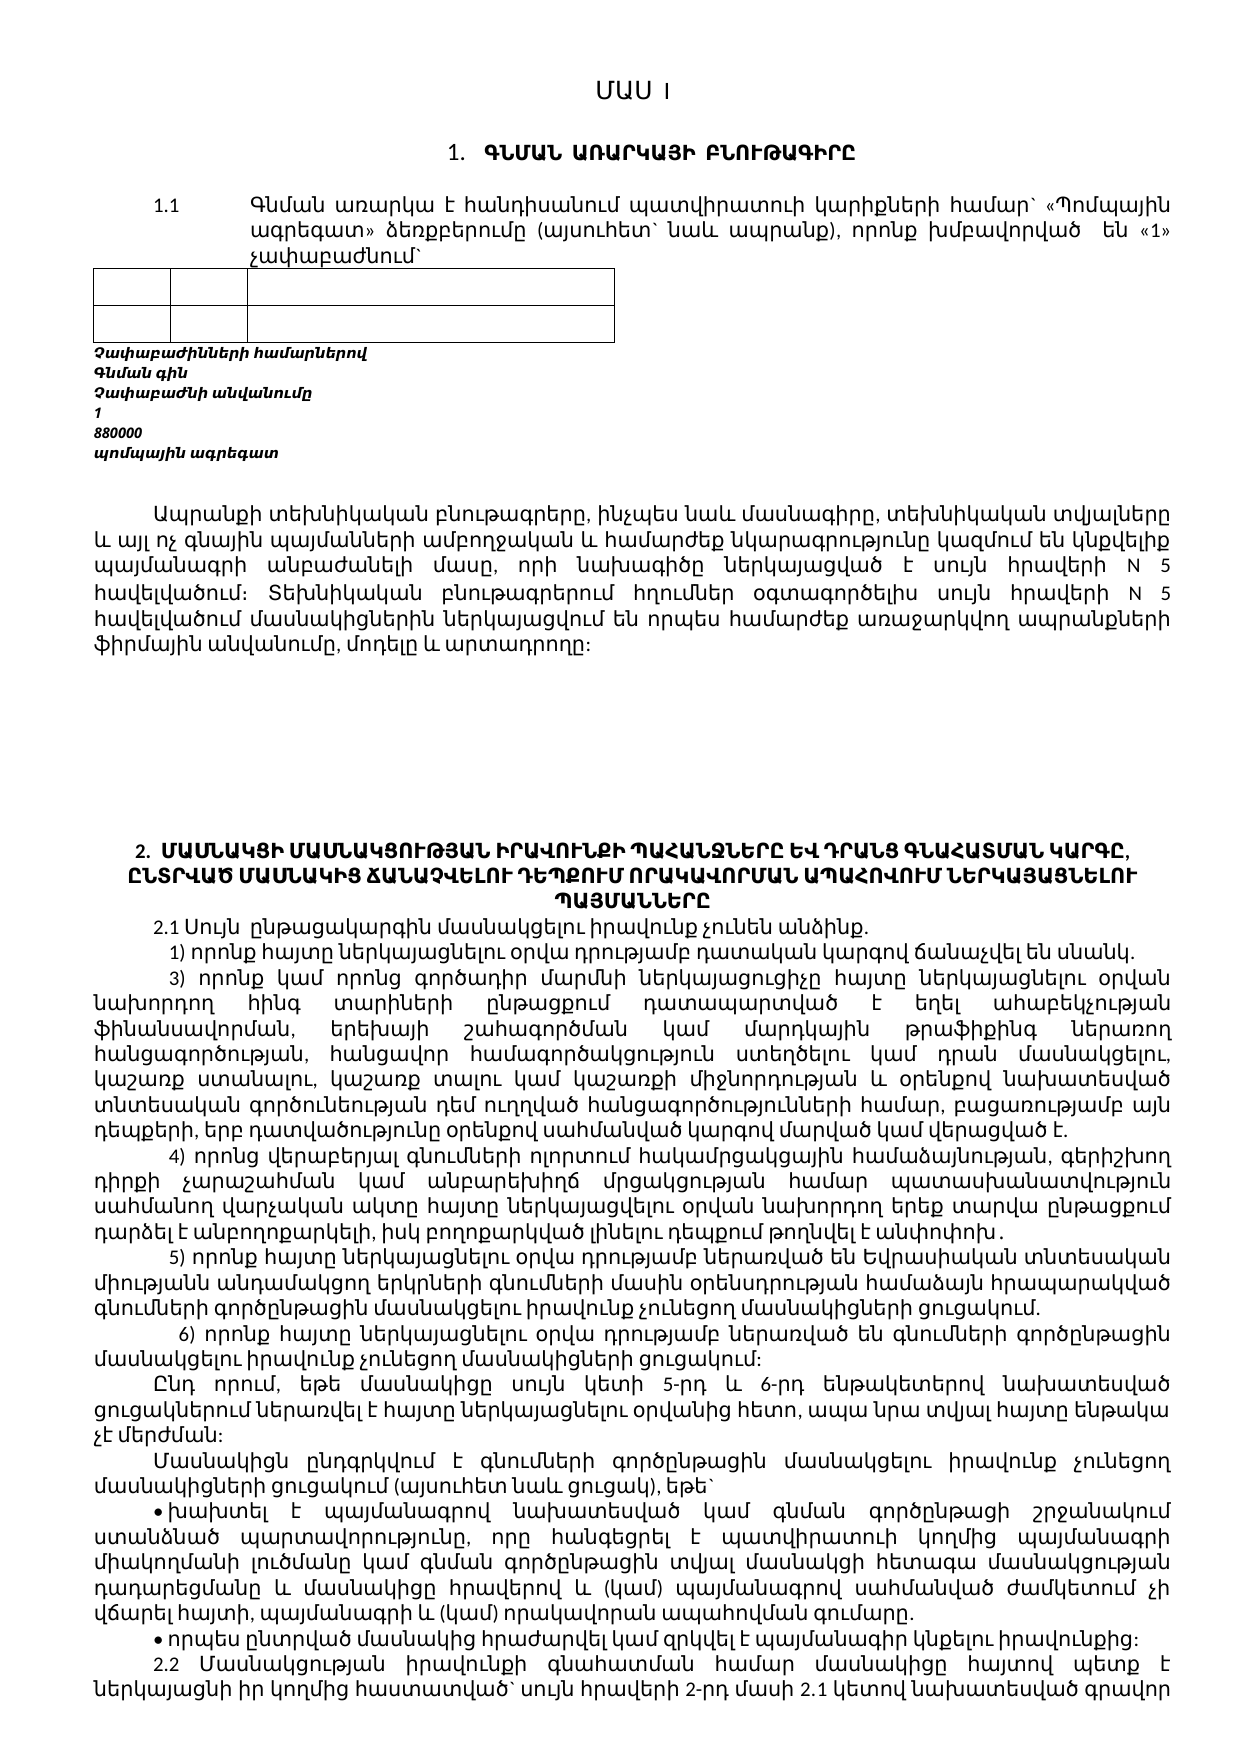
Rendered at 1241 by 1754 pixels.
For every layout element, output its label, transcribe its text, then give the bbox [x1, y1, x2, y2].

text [94, 1651, 1171, 1702]
text • որպես ընտրված մասնակից հրաժարվել կամ զրկվել է պայմանագիր կնքելու իրավունքից: [94, 1626, 1171, 1651]
text 3) որոնք կամ որոնց գործադիր մարմնի ներկայացուցիչը հայտը ներկայացնելու օրվան նախորդող հինգ տարիների ընթացքում դատապարտված է եղել ահաբեկչության ֆինանսավորման, երեխայի շահագործման կամ մարդկային թրաֆիքինգ ներառող հանցագործության, հանցավոր համագործակցություն ստեղծելու կամ դրան մասնակցելու, կաշառք ստանալու, կաշառք տալու կամ կաշառքի միջնորդության և օրենքով նախատեսված տնտեսական գործունեության դեմ ուղղված հանցագործությունների համար, բացառությամբ այն դեպքերի, երբ դատվածությունը օրենքով սահմանված կարգով մարված կամ վերացված է. [94, 965, 1171, 1143]
text 6) որոնք հայտը ներկայացնելու օրվա դրությամբ ներառված են գնումների գործընթացին մասնակցելու իրավունք չունեցող մասնակիցների ցուցակում: [94, 1321, 1171, 1372]
text • խախտել է պայմանագրով նախատեսված կամ գնման գործընթացի շրջանակում ստանձնած պարտավորությունը, որը հանգեցրել է պատվիրատուի կողմից պայմանագրի միակողմանի լուծմանը կամ գնման գործընթացին տվյալ մասնակցի հետագա մասնակցության դադարեցմանը և մասնակիցը հրավերով և (կամ) պայմանագրով սահմանված ժամկետում չի վճարել հայտի, պայմանագրի և (կամ) որակավորան ապահովման գումարը. [94, 1499, 1171, 1626]
text 2.1 Սույն ընթացակարգին մասնակցելու իրավունք չունեն անձինք. [94, 914, 1171, 939]
list ԳՆՄԱՆ ԱՌԱՐԿԱՅԻ ԲՆՈՒԹԱԳԻՐԸ [131, 136, 1171, 167]
text Մասնակիցն ընդգրկվում է գնումների գործընթացին մասնակցելու իրավունք չունեցող մասնակիցների ցուցակում (այսուհետ նաև ցուցակ), եթե` [94, 1448, 1171, 1499]
text 4) որոնց վերաբերյալ գնումների ոլորտում հակամրցակցային համաձայնության, գերիշխող դիրքի չարաշահման կամ անբարեխիղճ մրցակցության համար պատասխանատվություն սահմանող վարչական ակտը հայտը ներկայացվելու օրվան նախորդող երեք տարվա ընթացքում դարձել է անբողոքարկելի, իսկ բողոքարկված լինելու դեպքում թողնվել է անփոփոխ․ [94, 1143, 1171, 1244]
text 1) որոնք հայտը ներկայացնելու օրվա դրությամբ դատական կարգով ճանաչվել են սնանկ. [94, 939, 1171, 965]
subtitle Գնման առարկա է հանդիսանում պատվիրատուի կարիքների համար` «Պոմպային ագրեգատ» ձեռքբերումը (այսուհետ` նաև ապրանք), որոնք խմբավորված են «1» չափաբաժնում` [153, 192, 1171, 268]
text 2. ՄԱՍՆԱԿՑԻ ՄԱՍՆԱԿՑՈՒԹՅԱՆ ԻՐԱՎՈՒՆՔԻ ՊԱՀԱՆՋՆԵՐԸ ԵՎ ԴՐԱՆՑ ԳՆԱՀԱՏՄԱՆ ԿԱՐԳԸ, ԸՆՏՐՎԱԾ ՄԱՍՆԱԿԻՑ ՃԱՆԱՉՎԵԼՈՒ ԴԵՊՔՈՒՄ ՈՐԱԿԱՎՈՐՄԱՆ ԱՊԱՀՈՎՈՒՄ ՆԵՐԿԱՅԱՑՆԵԼՈՒ ՊԱՅՄԱՆՆԵՐԸ [94, 838, 1171, 914]
text 5) որոնք հայտը ներկայացնելու օրվա դրությամբ ներառված են Եվրասիական տնտեսական միությանն անդամակցող երկրների գնումների մասին օրենսդրության համաձայն հրապարակված գնումների գործընթացին մասնակցելու իրավունք չունեցող մասնակիցների ցուցակում. [94, 1244, 1171, 1321]
text ՄԱՍ I [94, 75, 1171, 106]
text Ապրանքի տեխնիկական բնութագրերը, ինչպես նաև մասնագիրը, տեխնիկական տվյալները և այլ ոչ գնային պայմանների ամբողջական և համարժեք նկարագրությունը կազմում են կնքվելիք պայմանագրի անբաժանելի մասը, որի նախագիծը ներկայացված է սույն հրավերի N 5 հավելվածում։ Տեխնիկական բնութագրերում հղումներ օգտագործելիս սույն հրավերի N 5 հավելվածում մասնակիցներին ներկայացվում են որպես համարժեք առաջարկվող ապրանքների ֆիրմային անվանումը, մոդելը և արտադրողը: [94, 501, 1171, 657]
text Ընդ որում, եթե մասնակիցը սույն կետի 5-րդ և 6-րդ ենթակետերով նախատեսված ցուցակներում ներառվել է հայտը ներկայացնելու օրվանից հետո, ապա նրա տվյալ հայտը ենթակա չէ մերժման: [94, 1372, 1171, 1448]
